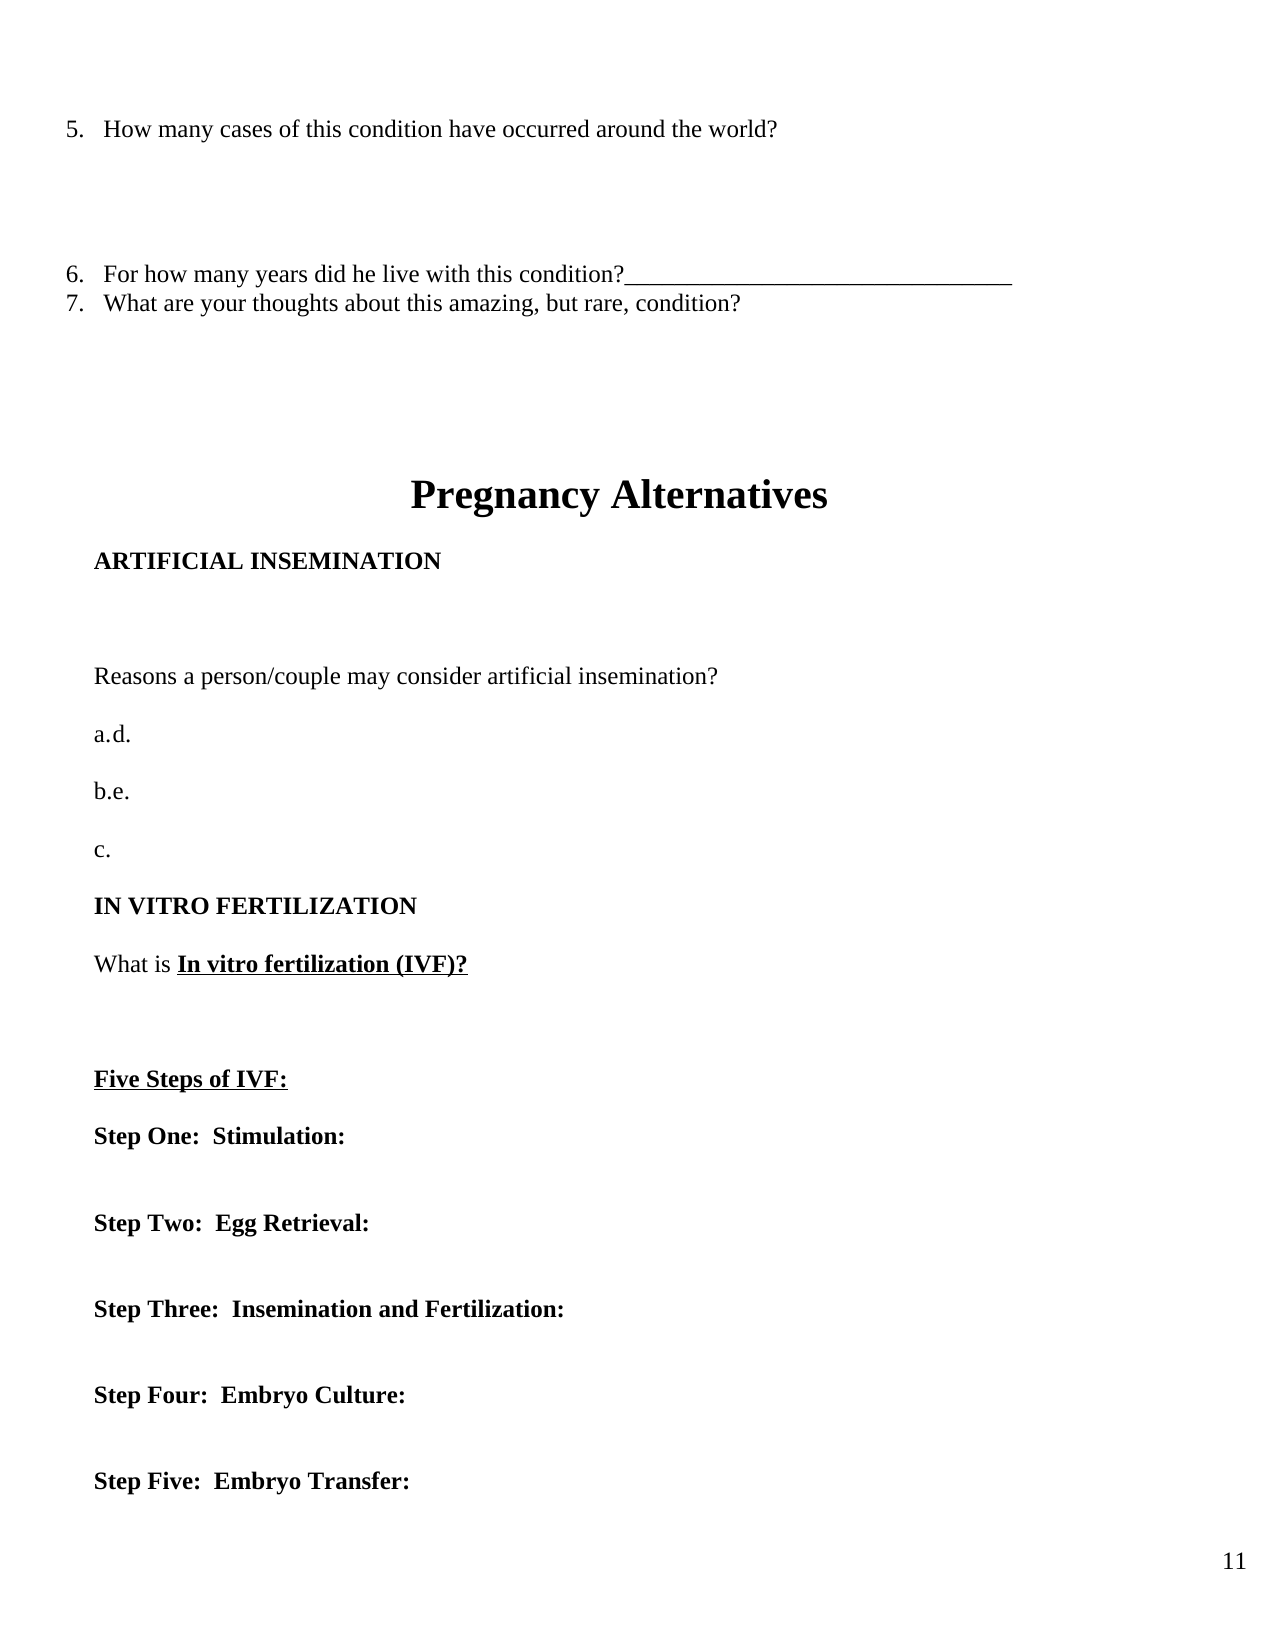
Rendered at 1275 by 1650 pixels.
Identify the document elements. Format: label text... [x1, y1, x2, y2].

text What is In vitro fertilization (IVF)? [94, 949, 1247, 978]
text Reasons a person/couple may consider artificial insemination? [94, 661, 1247, 690]
text b. e. [94, 776, 1247, 805]
text a. d. [94, 719, 1247, 748]
text Pregnancy Alternatives [262, 470, 1247, 518]
text Step Five: Embryo Transfer: [94, 1466, 1247, 1495]
text IN VITRO FERTILIZATION [94, 891, 1247, 920]
text ARTIFICIAL INSEMINATION [94, 546, 1247, 575]
text Step Four: Embryo Culture: [94, 1380, 1247, 1409]
text Step Two: Egg Retrieval: [94, 1208, 1275, 1236]
list How many cases of this condition have occurred around the world? [66, 114, 1247, 143]
list For how many years did he live with this condition?_______________________________ [66, 259, 1247, 288]
list What are your thoughts about this amazing, but rare, condition? [66, 288, 1247, 317]
text Five Steps of IVF: [94, 1064, 1247, 1121]
text Step Three: Insemination and Fertilization: [94, 1294, 1247, 1323]
text Step One: Stimulation: [94, 1121, 1247, 1150]
text c. [94, 834, 1247, 863]
